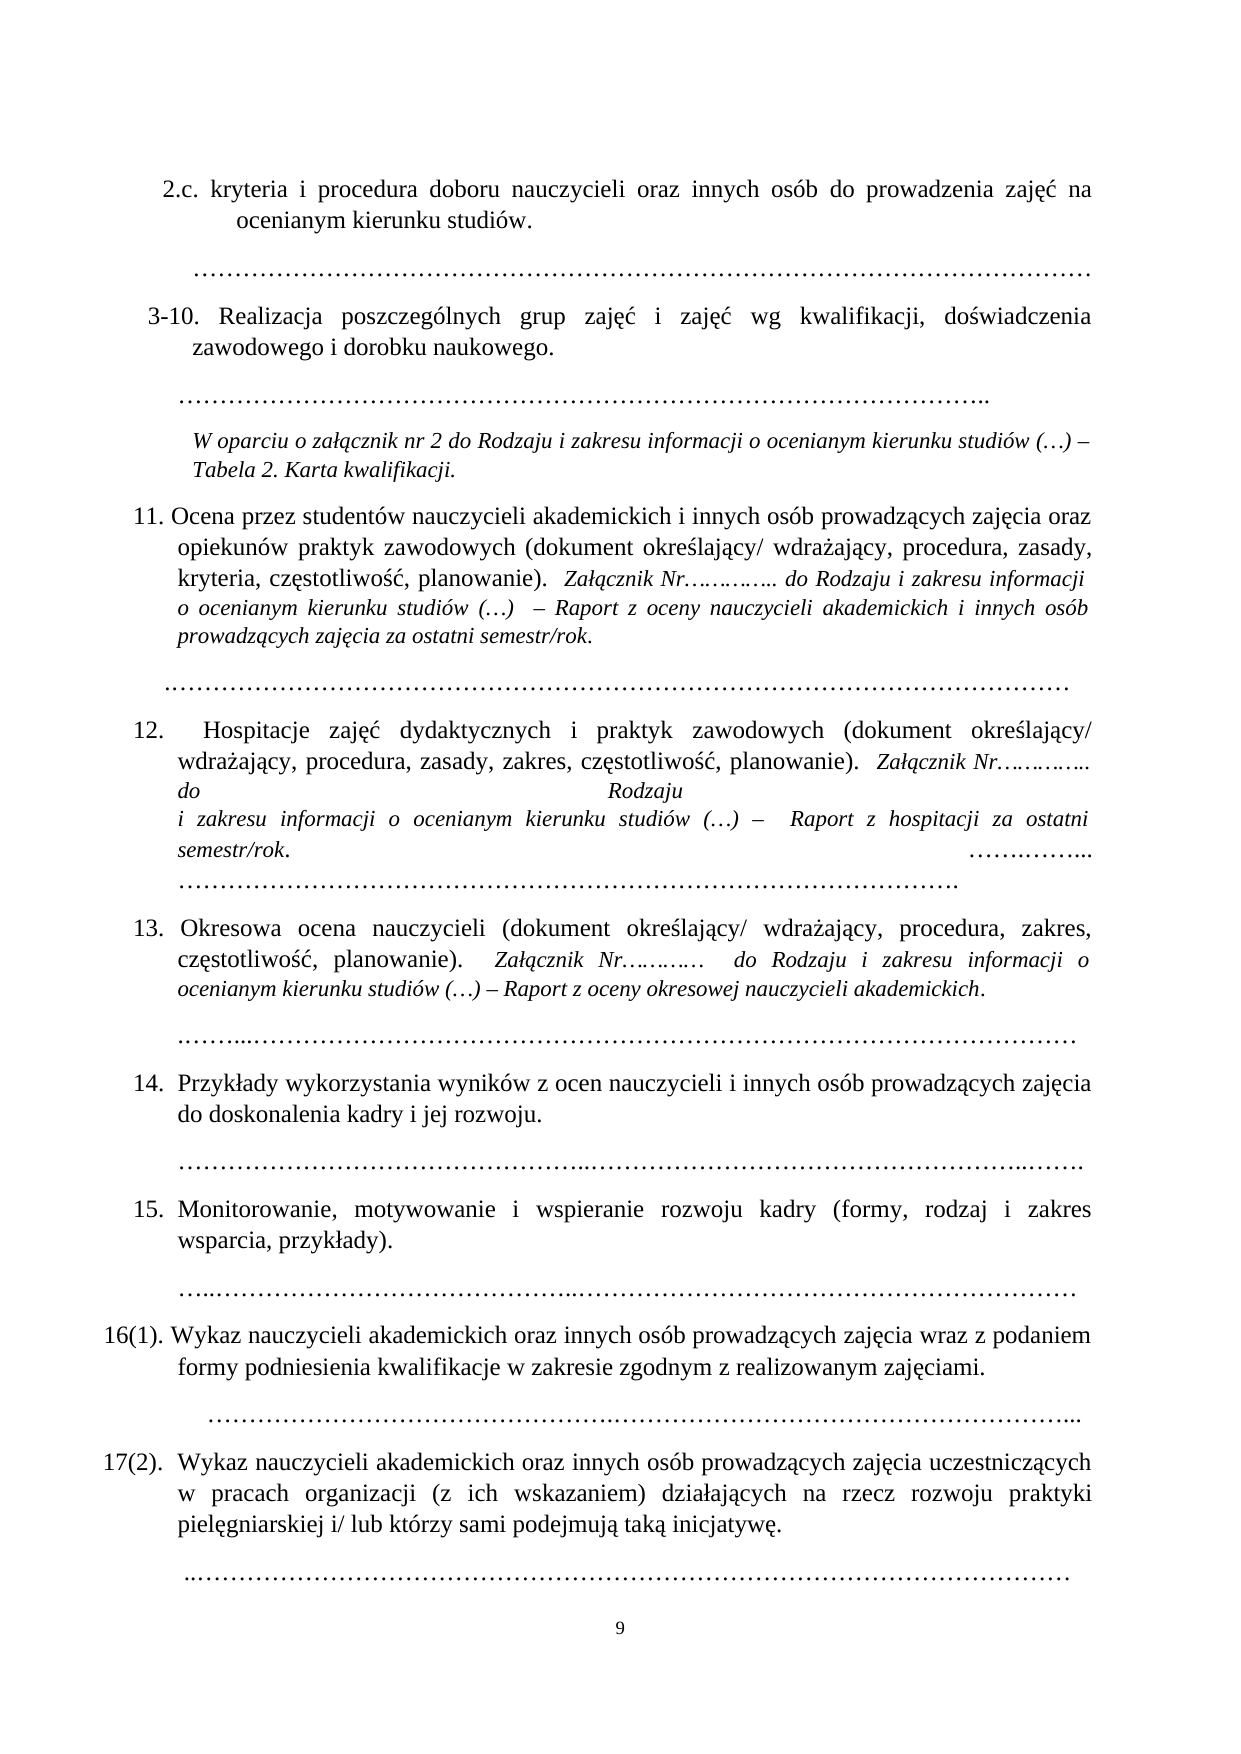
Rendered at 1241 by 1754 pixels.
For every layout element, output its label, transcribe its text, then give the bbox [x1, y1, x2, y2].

text …………………………………………..……………………………………………..……. [177, 1146, 1093, 1175]
text 16(1). Wykaz nauczycieli akademickich oraz innych osób prowadzących zajęcia wraz z podaniem formy podniesienia kwalifikacje w zakresie zgodnym z realizowanym zajęciami. [103, 1321, 1093, 1380]
list Monitorowanie, motywowanie i wspieranie rozwoju kadry (formy, rodzaj i zakres wsparcia, przykłady). [133, 1194, 1093, 1254]
text 3-10. Realizacja poszczególnych grup zajęć i zajęć wg kwalifikacji, doświadczenia zawodowego i dorobku naukowego. [148, 301, 1093, 361]
text 13. Okresowa ocena nauczycieli (dokument określający/ wdrażający, procedura, zakres, częstotliwość, planowanie). Załącznik Nr………… do Rodzaju i zakresu informacji o ocenianym kierunku studiów (…) – Raport z oceny okresowej nauczycieli akademickich. [133, 913, 1093, 1001]
text 11. Ocena przez studentów nauczycieli akademickich i innych osób prowadzących zajęcia oraz opiekunów praktyk zawodowych (dokument określający/ wdrażający, procedura, zasady, kryteria, częstotliwość, planowanie). Załącznik Nr………….. do Rodzaju i zakresu informacji o ocenianym kierunku studiów (…) – Raport z oceny nauczycieli akademickich i innych osób prowadzących zajęcia za ostatni semestr/rok. [133, 501, 1093, 649]
text ………………………………………….………………………………………………... [148, 1399, 1093, 1428]
text 2.c. kryteria i procedura doboru nauczycieli oraz innych osób do prowadzenia zajęć na ocenianym kierunku studiów. [162, 174, 1093, 234]
text …………………………………………………………………………………….. [177, 380, 1093, 408]
list 17(2). Wykaz nauczycieli akademickich oraz innych osób prowadzących zajęcia uczestniczących w pracach organizacji (z ich wskazaniem) działających na rzecz rozwoju praktyki pielęgniarskiej i/ lub którzy sami podejmują taką inicjatywę. [88, 1447, 1093, 1538]
text W oparciu o załącznik nr 2 do Rodzaju i zakresu informacji o ocenianym kierunku studiów (…) – Tabela 2. Karta kwalifikacji. [192, 427, 1093, 482]
text 12. Hospitacje zajęć dydaktycznych i praktyk zawodowych (dokument określający/ wdrażający, procedura, zasady, zakres, częstotliwość, planowanie). Załącznik Nr………….. do Rodzaju i zakresu informacji o ocenianym kierunku studiów (…) – Raport z hospitacji za ostatni semestr/rok. …….……...…………………………………………………………………………………. [133, 715, 1093, 894]
text …..……………………………………..…………………………………………………… [177, 1273, 1093, 1302]
text .……...……………………………………………………………………………………… [133, 1020, 1093, 1049]
text .……………………………………………………………………………………………… [133, 667, 1093, 696]
text ..…………………………………………………………………………………………… [177, 1557, 1093, 1586]
text ……………………………………………………………………………………………… [148, 253, 1093, 282]
list Przykłady wykorzystania wyników z ocen nauczycieli i innych osób prowadzących zajęcia do doskonalenia kadry i jej rozwoju. [133, 1068, 1093, 1127]
